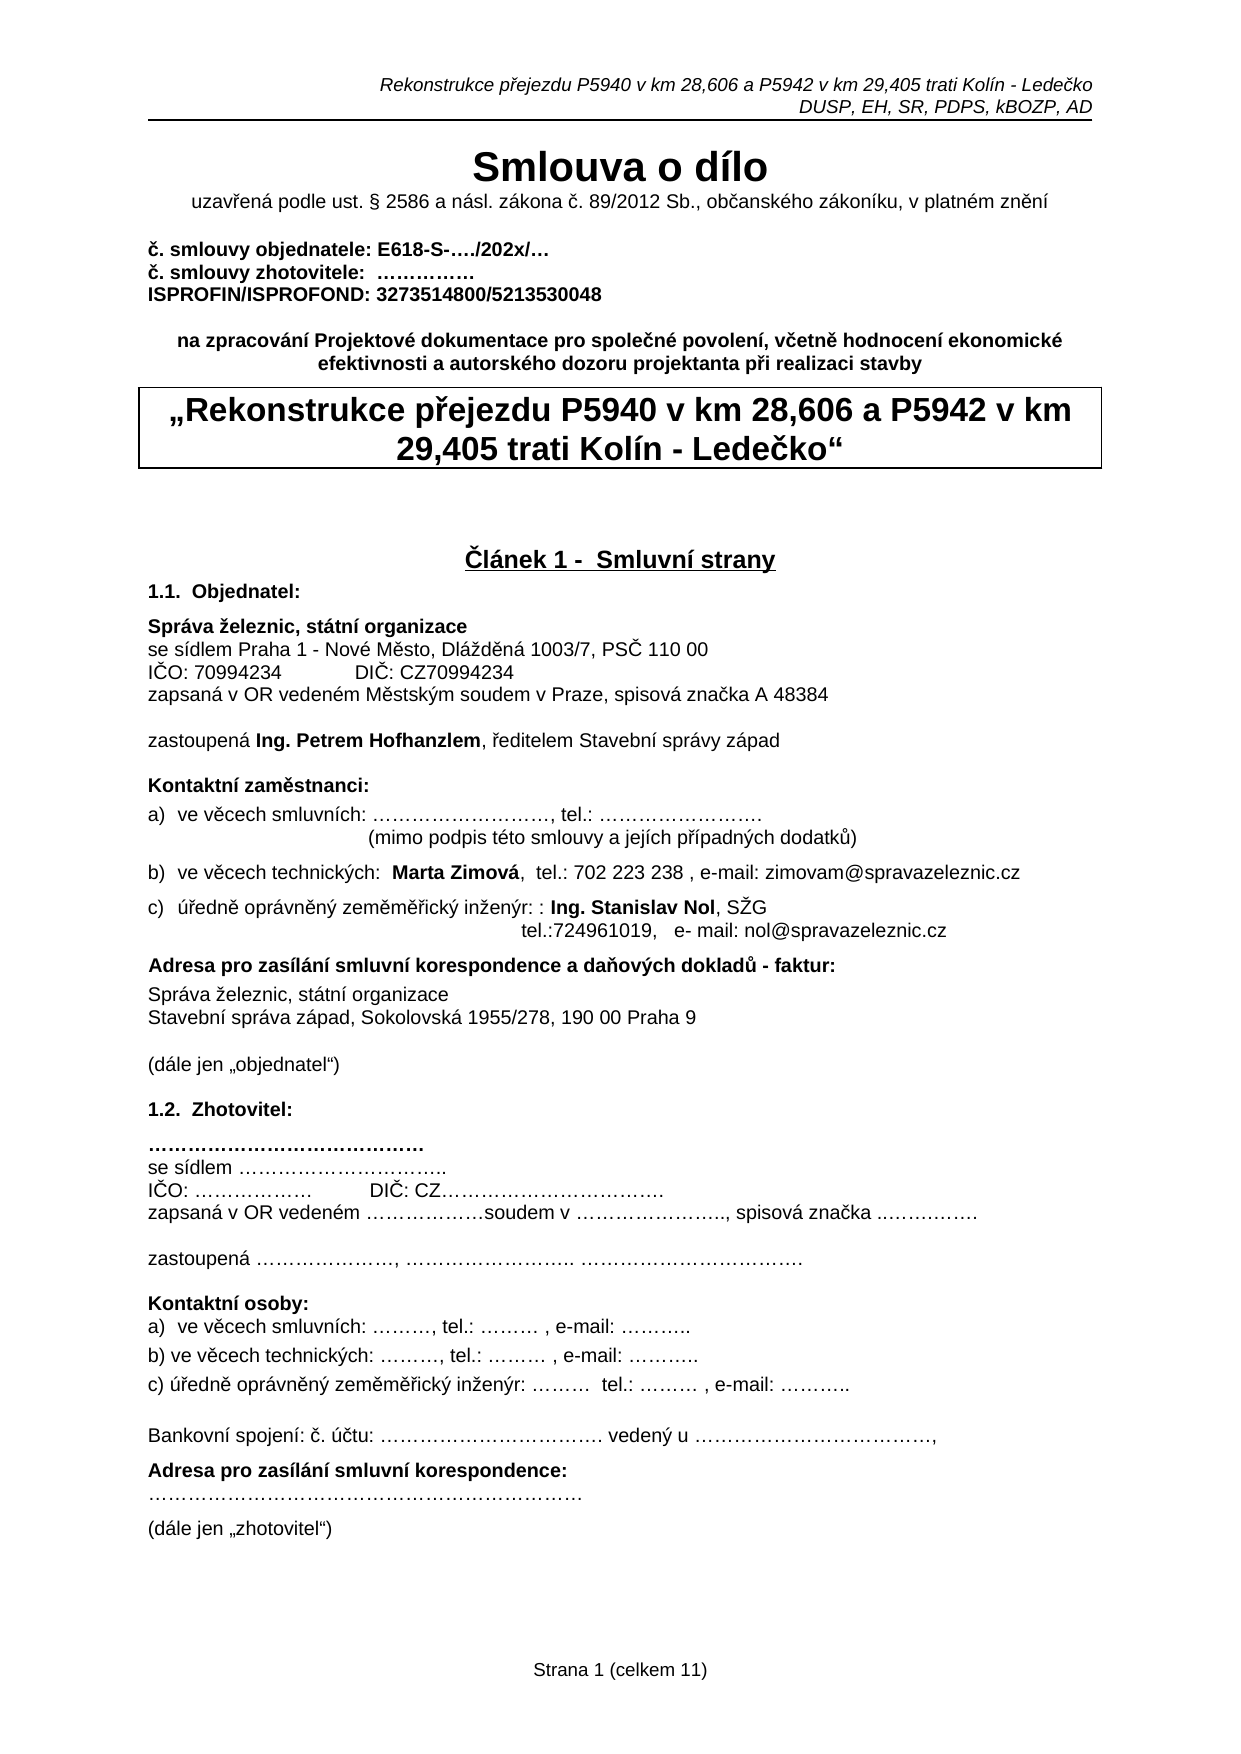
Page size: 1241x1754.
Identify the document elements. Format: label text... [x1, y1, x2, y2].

title č. smlouvy zhotovitele: …………… [148, 261, 1092, 283]
text …………………………………… [148, 1133, 1092, 1156]
text Správa železnic, státní organizace [148, 983, 1092, 1006]
text Adresa pro zasílání smluvní korespondence: [148, 1459, 1092, 1482]
title Smlouva o dílo [148, 142, 1092, 190]
text c) úředně oprávněný zeměměřický inženýr: ……… tel.: ……… , e-mail: ……….. [148, 1373, 1092, 1395]
text Stavební správa západ, Sokolovská 1955/278, 190 00 Praha 9 [148, 1006, 1092, 1028]
text (dále jen „zhotovitel“) [148, 1517, 1092, 1540]
text se sídlem Praha 1 - Nové Město, Dlážděná 1003/7, PSČ 110 00 [148, 638, 1092, 661]
text Kontaktní zaměstnanci: [148, 774, 1092, 797]
text zapsaná v OR vedeném ………………soudem v ………………….., spisová značka ..…….……. [148, 1201, 1092, 1224]
title na zpracování Projektové dokumentace pro společné povolení, včetně hodnocení ekonomické efektivnosti a autorského dozoru projektanta při realizaci stavby [148, 329, 1092, 374]
text IČO: 70994234 DIČ: CZ70994234 [148, 661, 1092, 683]
text Bankovní spojení: č. účtu: ……………………………. vedený u ………………………………, [148, 1424, 1092, 1447]
text (dále jen „objednatel“) [148, 1052, 1092, 1075]
text 1.1. Objednatel: [148, 580, 1092, 603]
text zastoupená …………………, …………………….. ……………………………. [148, 1247, 1092, 1269]
text se sídlem ………………………….. [148, 1156, 1092, 1178]
title č. smlouvy objednatele: E618-S-…./202x/… [148, 238, 1092, 261]
subtitle Článek 1 - Smluvní strany [148, 545, 1092, 574]
text tel.:724961019, e- mail: nol@spravazeleznic.cz [373, 919, 1092, 942]
text Kontaktní osoby: [148, 1292, 1092, 1315]
title ISPROFIN/ISPROFOND: 3273514800/5213530048 [148, 283, 1092, 306]
text Adresa pro zasílání smluvní korespondence a daňových dokladů - faktur: [148, 954, 1092, 977]
subtitle „Rekonstrukce přejezdu P5940 v km 28,606 a P5942 v km 29,405 trati Kolín - Ledečko“ [140, 388, 1101, 467]
text ………………………………………………………… [148, 1482, 1092, 1505]
list úředně oprávněný zeměměřický inženýr: : Ing. Stanislav Nol, SŽG [148, 896, 1092, 919]
list ve věcech smluvních: ………, tel.: ……… , e-mail: ……….. [148, 1315, 1092, 1337]
text 1.2. Zhotovitel: [148, 1098, 1092, 1121]
list ve věcech technických: Marta Zimová, tel.: 702 223 238 , e-mail: zimovam@spravazeleznic.cz [148, 861, 1092, 884]
text zastoupená Ing. Petrem Hofhanzlem, ředitelem Stavební správy západ [148, 729, 1092, 751]
list ve věcech smluvních: ………………………, tel.: ……………………. (mimo podpis této smlouvy a jejích případných dodatků) [148, 803, 1092, 848]
text IČO: ……………… DIČ: CZ……………………………. [148, 1178, 1092, 1201]
text b) ve věcech technických: ………, tel.: ……… , e-mail: ……….. [148, 1344, 1092, 1366]
text zapsaná v OR vedeném Městským soudem v Praze, spisová značka A 48384 [148, 683, 1092, 706]
text uzavřená podle ust. § 2586 a násl. zákona č. 89/2012 Sb., občanského zákoníku, v platném znění [148, 190, 1092, 213]
text Správa železnic, státní organizace [148, 615, 1092, 638]
